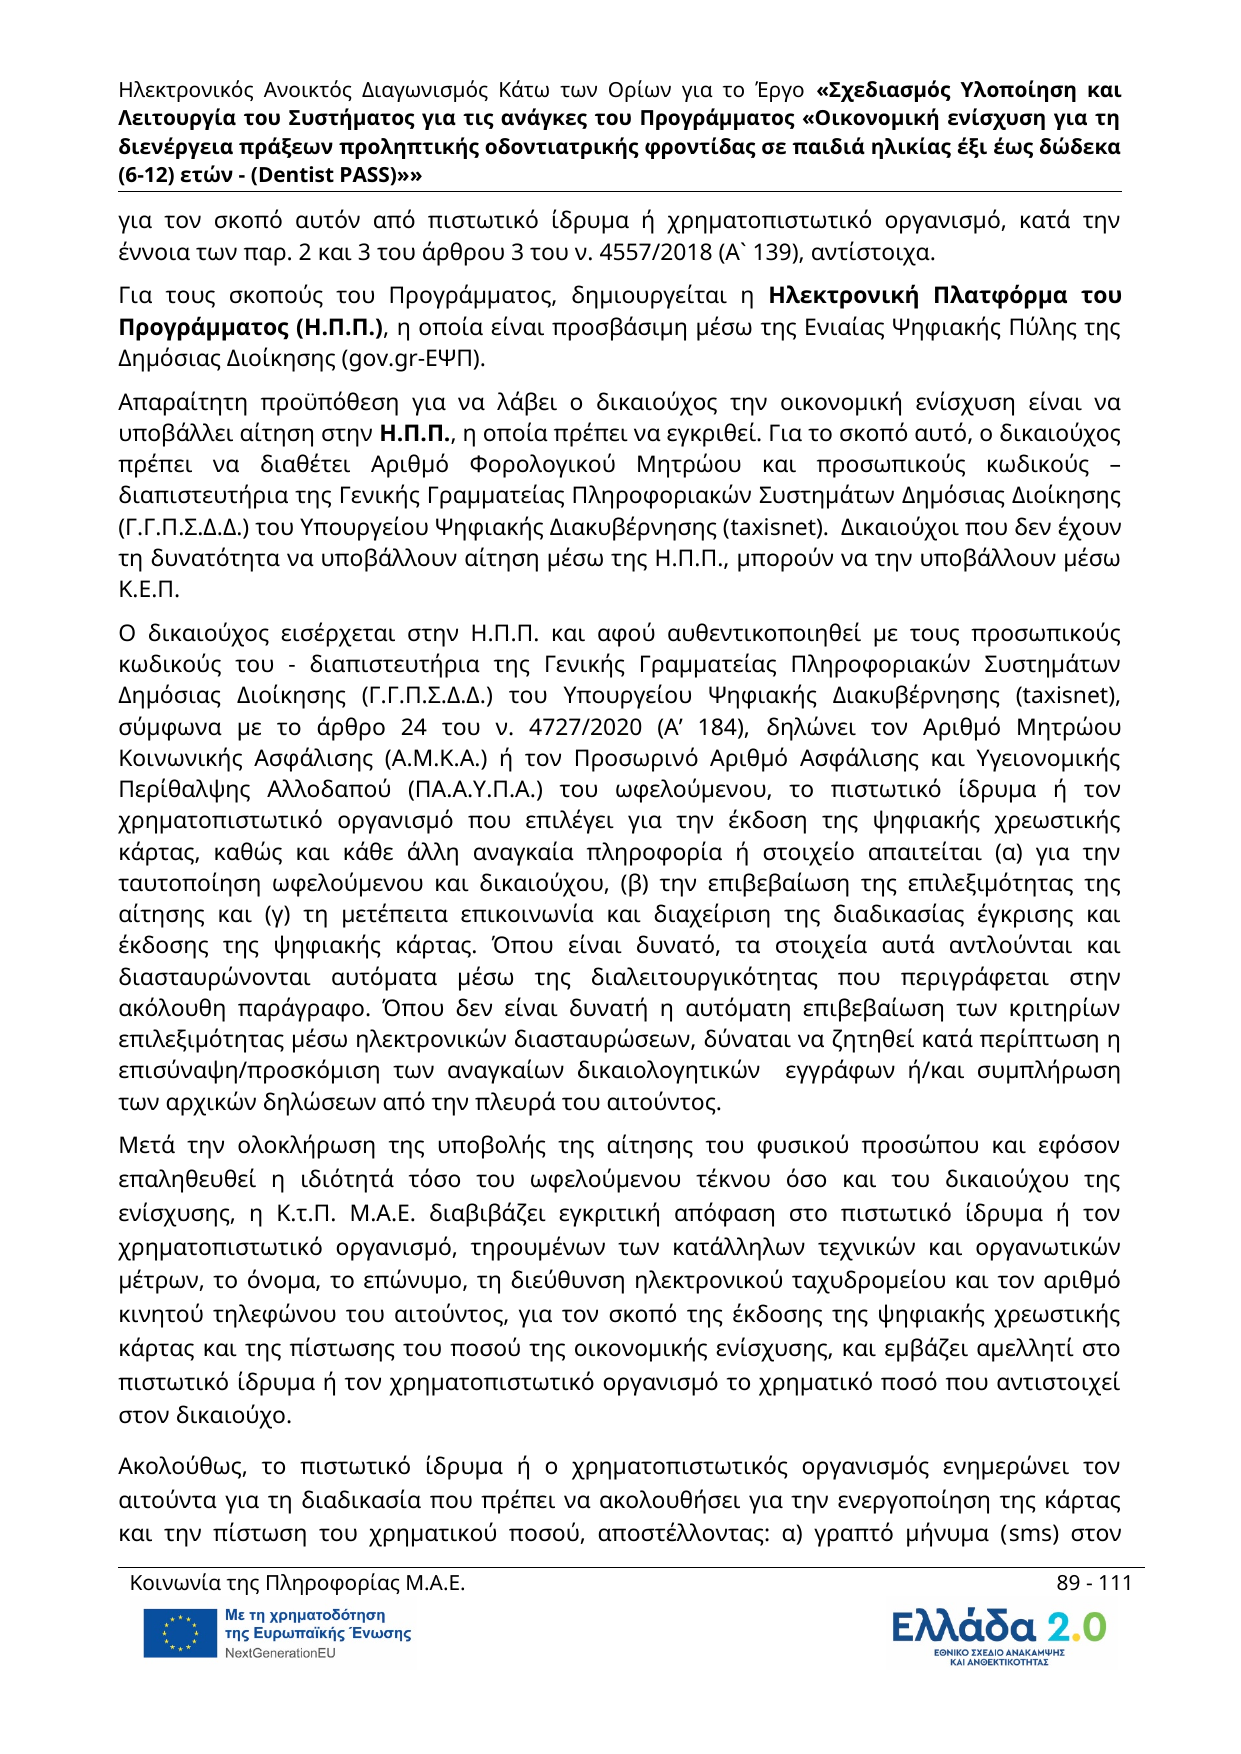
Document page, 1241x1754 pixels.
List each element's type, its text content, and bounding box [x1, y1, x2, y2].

list Μετά την ολοκλήρωση της υποβολής της αίτησης του φυσικού προσώπου και εφόσον επαληθευθεί η ιδιότητά τόσο του ωφελούμενου τέκνου όσο και του δικαιούχου της ενίσχυσης, η Κ.τ.Π. Μ.Α.Ε. διαβιβάζει εγκριτική απόφαση στο πιστωτικό ίδρυμα ή τον χρηματοπιστωτικό οργανισμό, τηρουμένων των κατάλληλων τεχνικών και οργανωτικών μέτρων, το όνομα, το επώνυμο, τη διεύθυνση ηλεκτρονικού ταχυδρομείου και τον αριθμό κινητού τηλεφώνου του αιτούντος, για τον σκοπό της έκδοσης της ψηφιακής χρεωστικής κάρτας και της πίστωσης του ποσού της οικονομικής ενίσχυσης, και εμβάζει αμελλητί στο πιστωτικό ίδρυμα ή τον χρηματοπιστωτικό οργανισμό το χρηματικό ποσό που αντιστοιχεί στον δικαιούχο. [118, 1129, 1122, 1431]
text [118, 204, 1122, 267]
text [118, 1450, 1122, 1548]
text Ο δικαιούχος εισέρχεται στην Η.Π.Π. και αφού αυθεντικοποιηθεί με τους προσωπικούς κωδικούς του - διαπιστευτήρια της Γενικής Γραμματείας Πληροφοριακών Συστημάτων Δημόσιας Διοίκησης (Γ.Γ.Π.Σ.Δ.Δ.) του Υπουργείου Ψηφιακής Διακυβέρνησης (taxisnet), σύμφωνα με το άρθρο 24 του ν. 4727/2020 (Α’ 184), δηλώνει τον Αριθμό Μητρώου Κοινωνικής Ασφάλισης (Α.Μ.Κ.Α.) ή τον Προσωρινό Αριθμό Ασφάλισης και Υγειονομικής Περίθαλψης Αλλοδαπού (ΠΑ.Α.Υ.Π.Α.) του ωφελούμενου, το πιστωτικό ίδρυμα ή τον χρηματοπιστωτικό οργανισμό που επιλέγει για την έκδοση της ψηφιακής χρεωστικής κάρτας, καθώς και κάθε άλλη αναγκαία πληροφορία ή στοιχείο απαιτείται (α) για την ταυτοποίηση ωφελούμενου και δικαιούχου, (β) την επιβεβαίωση της επιλεξιμότητας της αίτησης και (γ) τη μετέπειτα επικοινωνία και διαχείριση της διαδικασίας έγκρισης και έκδοσης της ψηφιακής κάρτας. Όπου είναι δυνατό, τα στοιχεία αυτά αντλούνται και διασταυρώνονται αυτόματα μέσω της διαλειτουργικότητας που περιγράφεται στην ακόλουθη παράγραφο. Όπου δεν είναι δυνατή η αυτόματη επιβεβαίωση των κριτηρίων επιλεξιμότητας μέσω ηλεκτρονικών διασταυρώσεων, δύναται να ζητηθεί κατά περίπτωση η επισύναψη/προσκόμιση των αναγκαίων δικαιολογητικών εγγράφων ή/και συμπλήρωση των αρχικών δηλώσεων από την πλευρά του αιτούντος. [118, 617, 1122, 1117]
text Για τους σκοπούς του Προγράμματος, δημιουργείται η Ηλεκτρονική Πλατφόρμα του Προγράμματος (Η.Π.Π.), η οποία είναι προσβάσιμη μέσω της Ενιαίας Ψηφιακής Πύλης της Δημόσιας Διοίκησης (gov.gr-ΕΨΠ). [118, 279, 1122, 373]
text Απαραίτητη προϋπόθεση για να λάβει ο δικαιούχος την οικονομική ενίσχυση είναι να υποβάλλει αίτηση στην Η.Π.Π., η οποία πρέπει να εγκριθεί. Για το σκοπό αυτό, ο δικαιούχος πρέπει να διαθέτει Αριθμό Φορολογικού Μητρώου και προσωπικούς κωδικούς – διαπιστευτήρια της Γενικής Γραμματείας Πληροφοριακών Συστημάτων Δημόσιας Διοίκησης (Γ.Γ.Π.Σ.Δ.Δ.) του Υπουργείου Ψηφιακής Διακυβέρνησης (taxisnet). Δικαιούχοι που δεν έχουν τη δυνατότητα να υποβάλλουν αίτηση μέσω της Η.Π.Π., μπορούν να την υποβάλλουν μέσω Κ.Ε.Π. [118, 386, 1122, 604]
